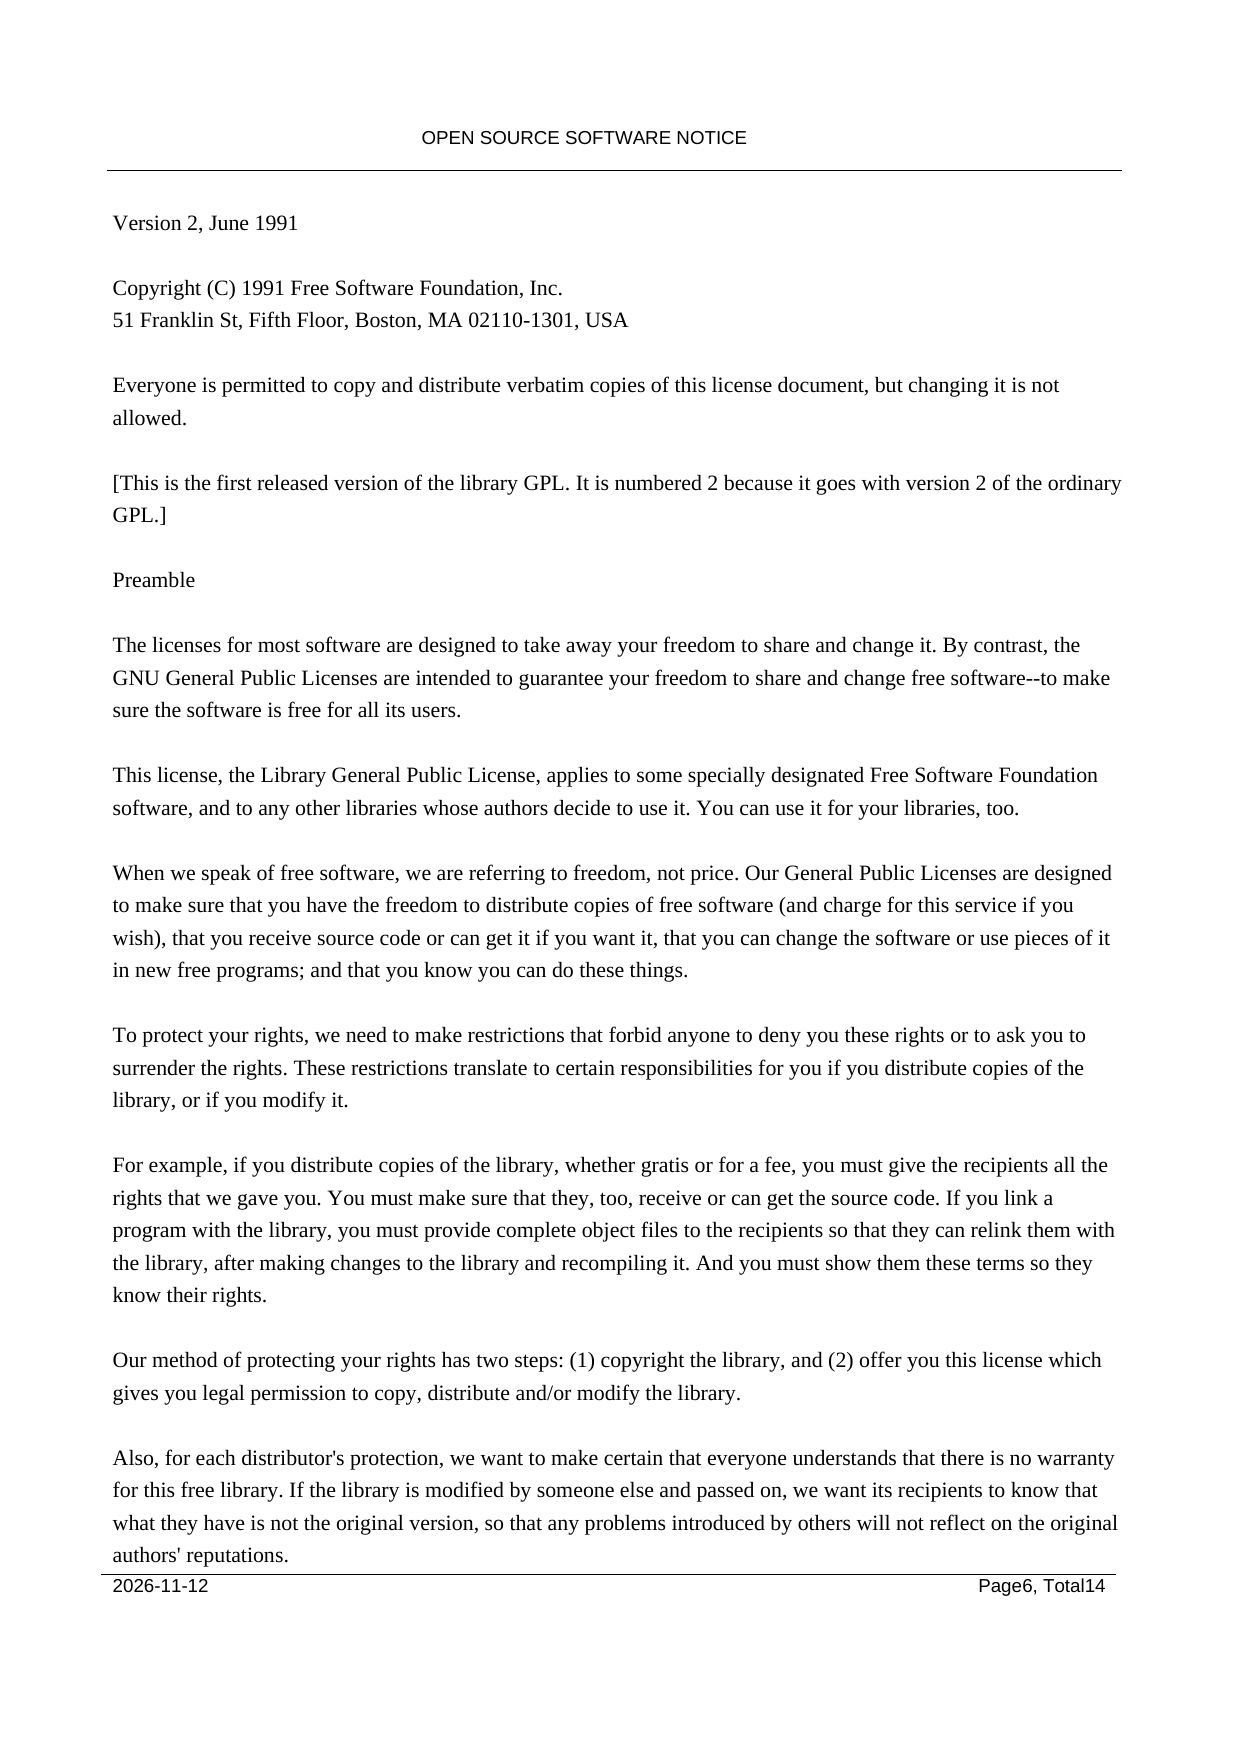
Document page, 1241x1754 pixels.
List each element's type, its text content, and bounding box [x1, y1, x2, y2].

text Preamble [112, 564, 1128, 596]
text Everyone is permitted to copy and distribute verbatim copies of this license document, but changing it is not allowed. [112, 369, 1128, 434]
text Also, for each distributor's protection, we want to make certain that everyone understands that there is no warranty for this free library. If the library is modified by someone else and passed on, we want its recipients to know that what they have is not the original version, so that any problems introduced by others will not reflect on the original authors' reputations. [112, 1441, 1128, 1571]
text The licenses for most software are designed to take away your freedom to share and change it. By contrast, the GNU General Public Licenses are intended to guarantee your freedom to share and change free software--to make sure the software is free for all its users. [112, 629, 1128, 726]
text To protect your rights, we need to make restrictions that forbid anyone to deny you these rights or to ask you to surrender the rights. These restrictions translate to certain responsibilities for you if you distribute copies of the library, or if you modify it. [112, 1019, 1128, 1116]
text For example, if you distribute copies of the library, whether gratis or for a fee, you must give the recipients all the rights that we gave you. You must make sure that they, too, receive or can get the source code. If you link a program with the library, you must provide complete object files to the recipients so that they can relink them with the library, after making changes to the library and recompiling it. And you must show them these terms so they know their rights. [112, 1149, 1128, 1311]
text [This is the first released version of the library GPL. It is numbered 2 because it goes with version 2 of the ordinary GPL.] [112, 466, 1128, 531]
text 51 Franklin St, Fifth Floor, Boston, MA 02110-1301, USA [112, 304, 1128, 336]
text When we speak of free software, we are referring to freedom, not price. Our General Public Licenses are designed to make sure that you have the freedom to distribute copies of free software (and charge for this service if you wish), that you receive source code or can get it if you want it, that you can change the software or use pieces of it in new free programs; and that you know you can do these things. [112, 856, 1128, 986]
text Our method of protecting your rights has two steps: (1) copyright the library, and (2) offer you this license which gives you legal permission to copy, distribute and/or modify the library. [112, 1344, 1128, 1409]
text This license, the Library General Public License, applies to some specially designated Free Software Foundation software, and to any other libraries whose authors decide to use it. You can use it for your libraries, too. [112, 759, 1128, 824]
text Copyright (C) 1991 Free Software Foundation, Inc. [112, 271, 1128, 304]
text Version 2, June 1991 [112, 206, 1128, 239]
